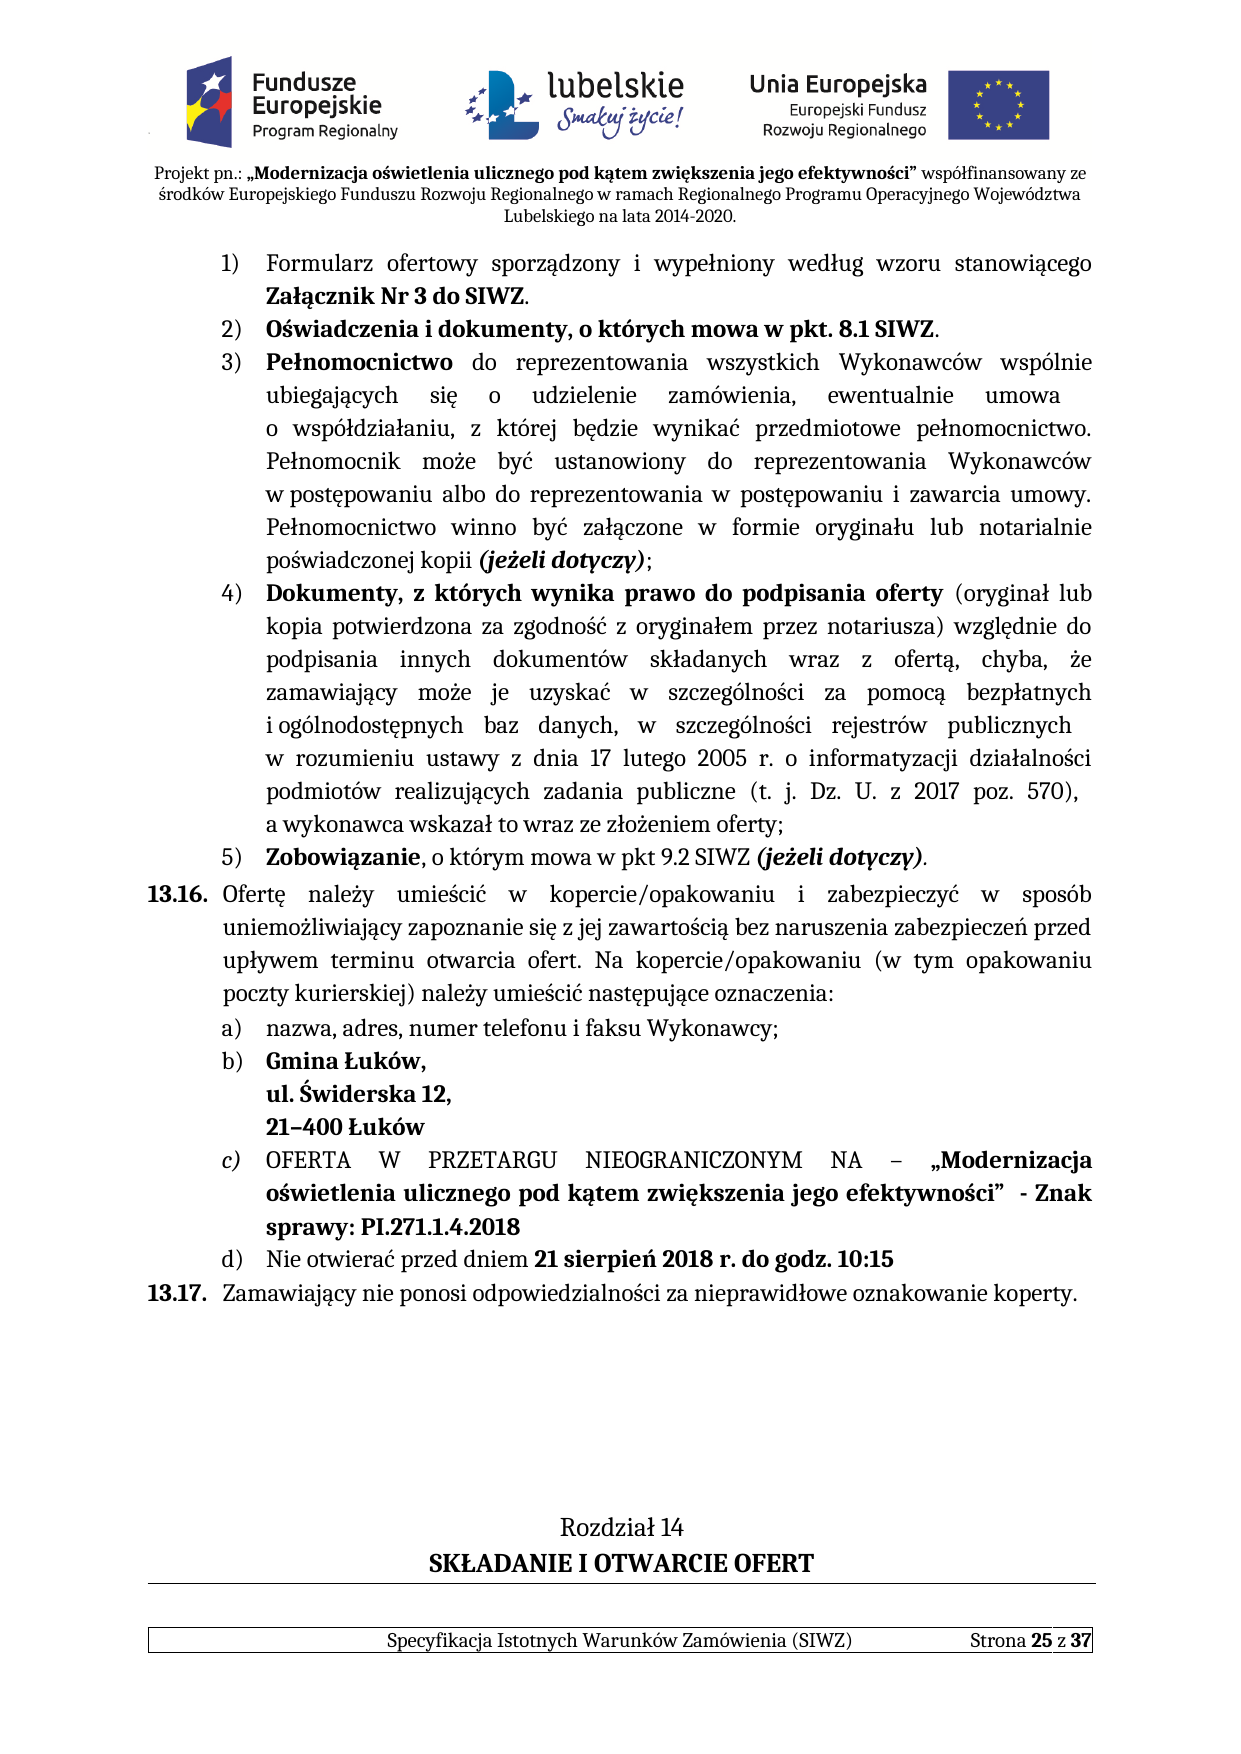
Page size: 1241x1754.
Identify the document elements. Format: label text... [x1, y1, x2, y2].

list Dokumenty, z których wynika prawo do podpisania oferty (oryginał lub kopia potwierdzona za zgodność z oryginałem przez notariusza) względnie do podpisania innych dokumentów składanych wraz z ofertą, chyba, że zamawiający może je uzyskać w szczególności za pomocą bezpłatnych i ogólnodostępnych baz danych, w szczególności rejestrów publicznych w rozumieniu ustawy z dnia 17 lutego 2005 r. o informatyzacji działalności podmiotów realizujących zadania publiczne (t. j. Dz. U. z 2017 poz. 570), a wykonawca wskazał to wraz ze złożeniem oferty; [221, 579, 1093, 839]
list nazwa, adres, numer telefonu i faksu Wykonawcy; [221, 1014, 1093, 1043]
list ul. Świderska 12, [266, 1080, 1093, 1109]
list 21–400 Łuków [266, 1113, 1093, 1142]
list Pełnomocnictwo do reprezentowania wszystkich Wykonawców wspólnie ubiegających się o udzielenie zamówienia, ewentualnie umowa o współdziałaniu, z której będzie wynikać przedmiotowe pełnomocnictwo. Pełnomocnik może być ustanowiony do reprezentowania Wykonawców w postępowaniu albo do reprezentowania w postępowaniu i zawarcia umowy. Pełnomocnictwo winno być załączone w formie oryginału lub notarialnie poświadczonej kopii (jeżeli dotyczy); [221, 348, 1093, 574]
picture [147, 33, 1092, 163]
list Formularz ofertowy sporządzony i wypełniony według wzoru stanowiącego Załącznik Nr 3 do SIWZ. [221, 248, 1093, 310]
list OFERTA W PRZETARGU NIEOGRANICZONYM NA – „Modernizacja oświetlenia ulicznego pod kątem zwiększenia jego efektywności” - Znak sprawy: PI.271.1.4.2018 [221, 1146, 1093, 1241]
list Zamawiający nie ponosi odpowiedzialności za nieprawidłowe oznakowanie koperty. [148, 1278, 1093, 1307]
list Gmina Łuków, [221, 1047, 1093, 1076]
list Zobowiązanie, o którym mowa w pkt 9.2 SIWZ (jeżeli dotyczy). [221, 843, 1093, 872]
list Ofertę należy umieścić w kopercie/opakowaniu i zabezpieczyć w sposób uniemożliwiający zapoznanie się z jej zawartością bez naruszenia zabezpieczeń przed upływem terminu otwarcia ofert. Na kopercie/opakowaniu (w tym opakowaniu poczty kurierskiej) należy umieścić następujące oznaczenia: [148, 880, 1093, 1008]
table_header Rozdział 14 SKŁADANIE I OTWARCIE OFERT [148, 1334, 1096, 1583]
list Nie otwierać przed dniem 21 sierpień 2018 r. do godz. 10:15 [221, 1245, 1093, 1274]
list Oświadczenia i dokumenty, o których mowa w pkt. 8.1 SIWZ. [221, 314, 1093, 343]
